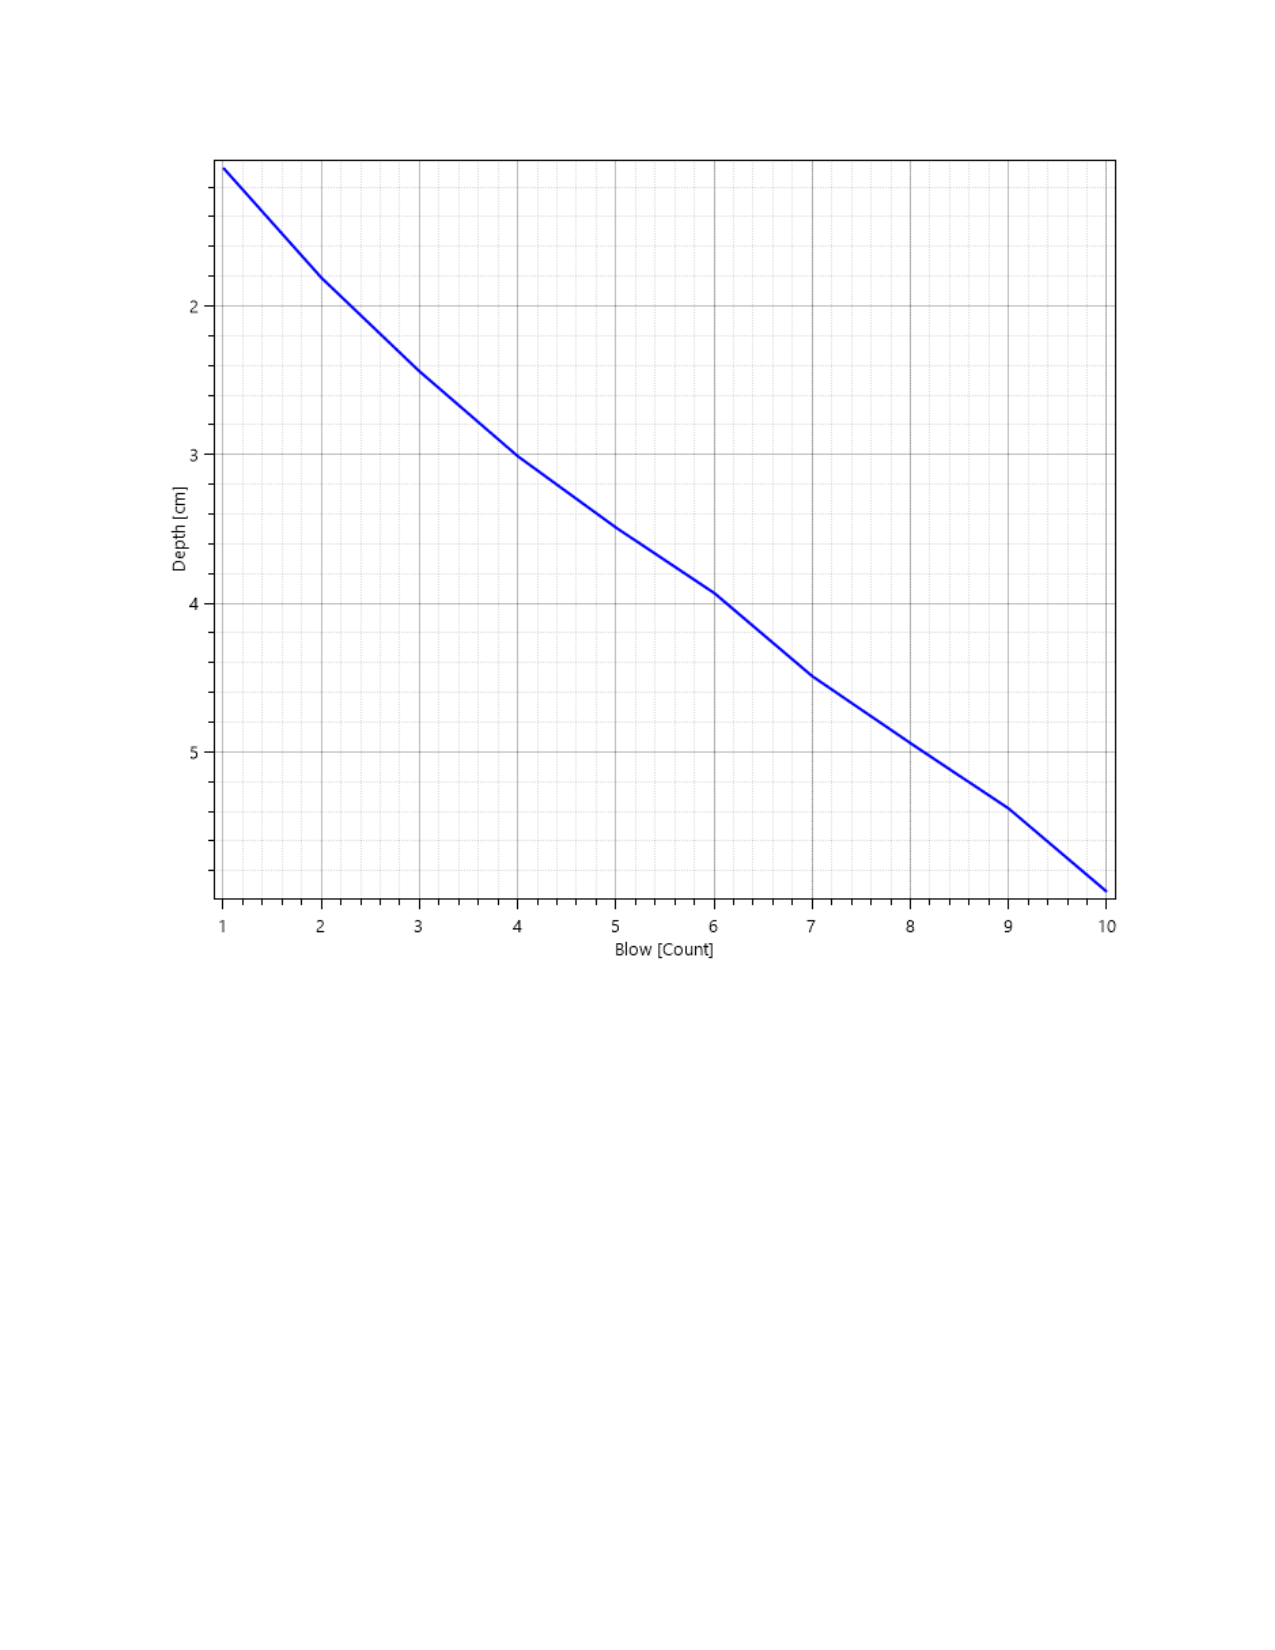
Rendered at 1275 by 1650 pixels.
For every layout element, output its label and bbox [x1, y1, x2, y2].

picture [150, 150, 1125, 976]
